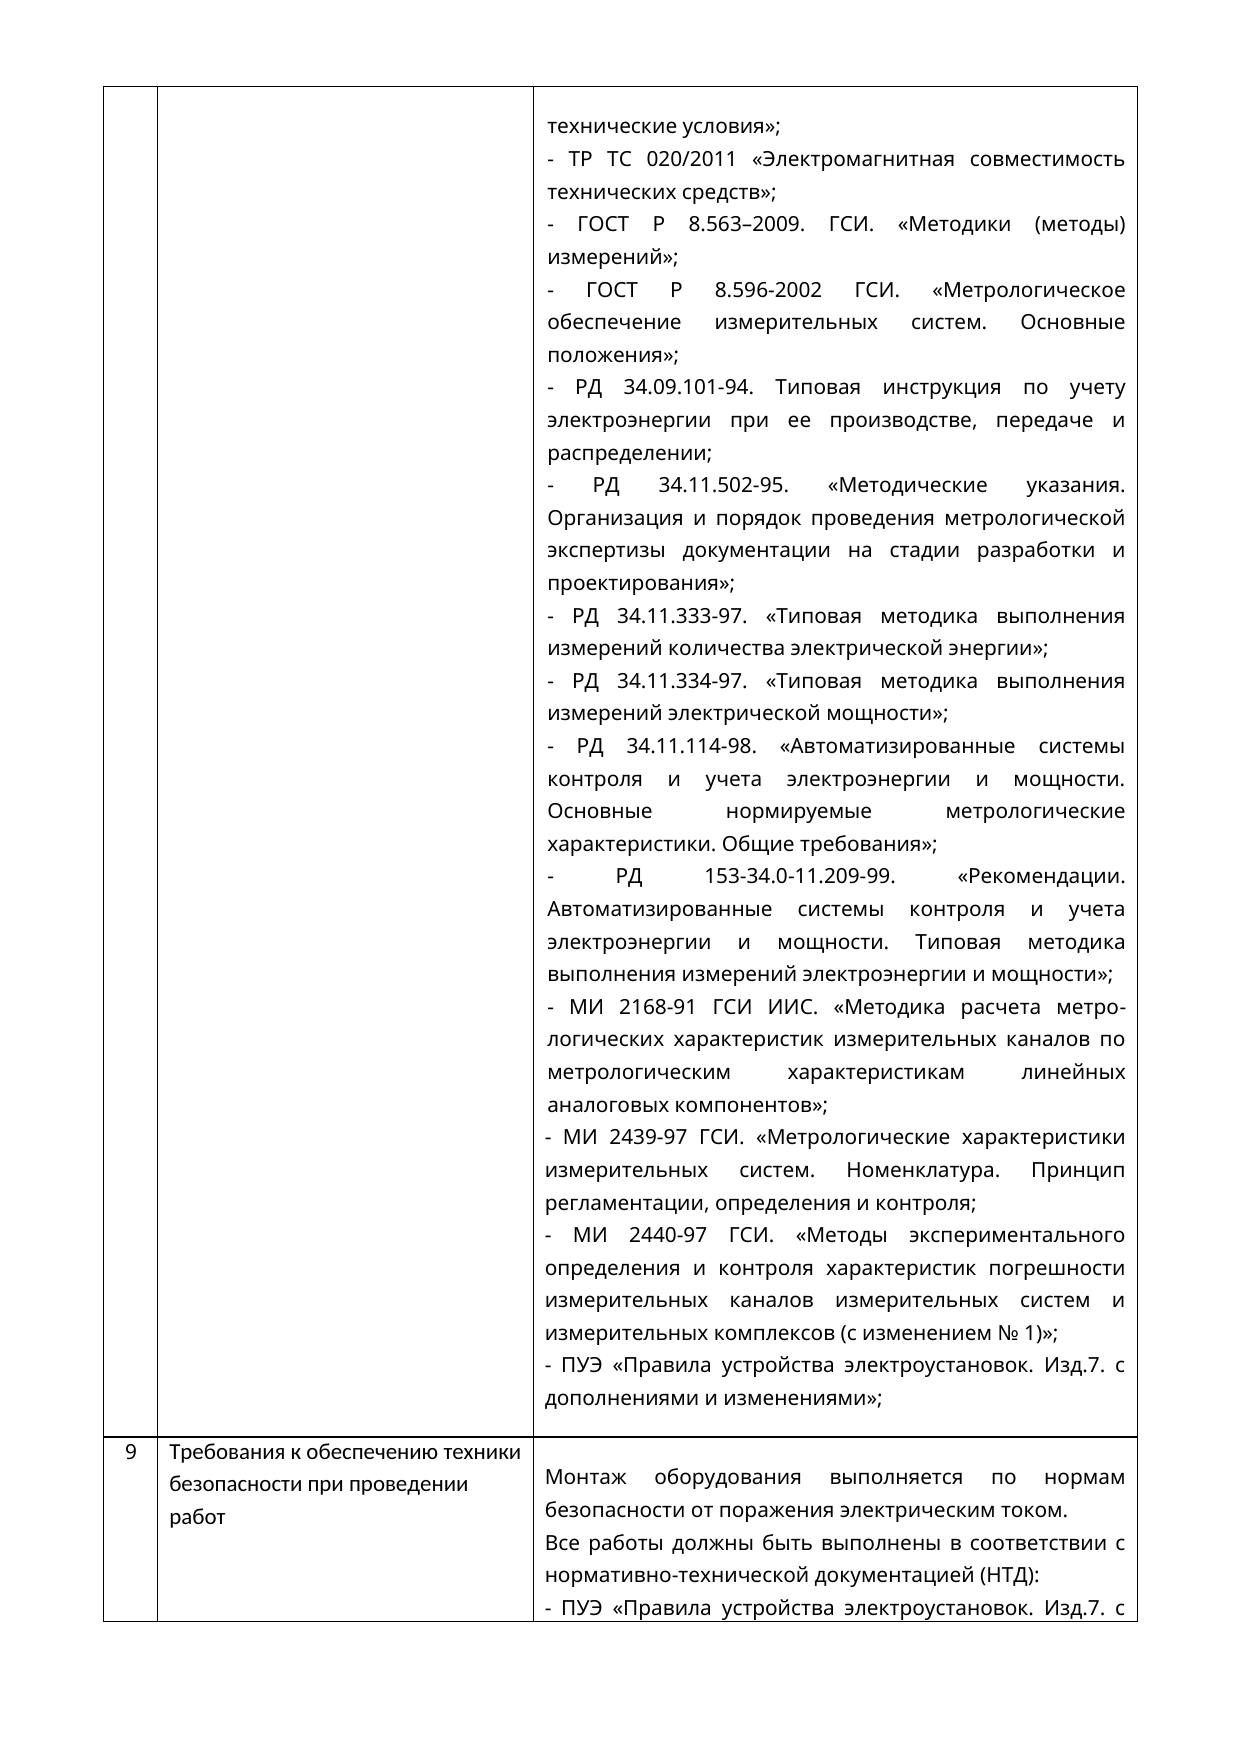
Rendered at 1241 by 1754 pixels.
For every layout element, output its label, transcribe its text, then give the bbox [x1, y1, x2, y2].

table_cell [158, 1438, 533, 1621]
table_cell 8 [104, 87, 157, 1436]
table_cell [534, 87, 1137, 1436]
table_cell 9 [104, 1438, 157, 1621]
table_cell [534, 1438, 1137, 1621]
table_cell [158, 87, 533, 1436]
